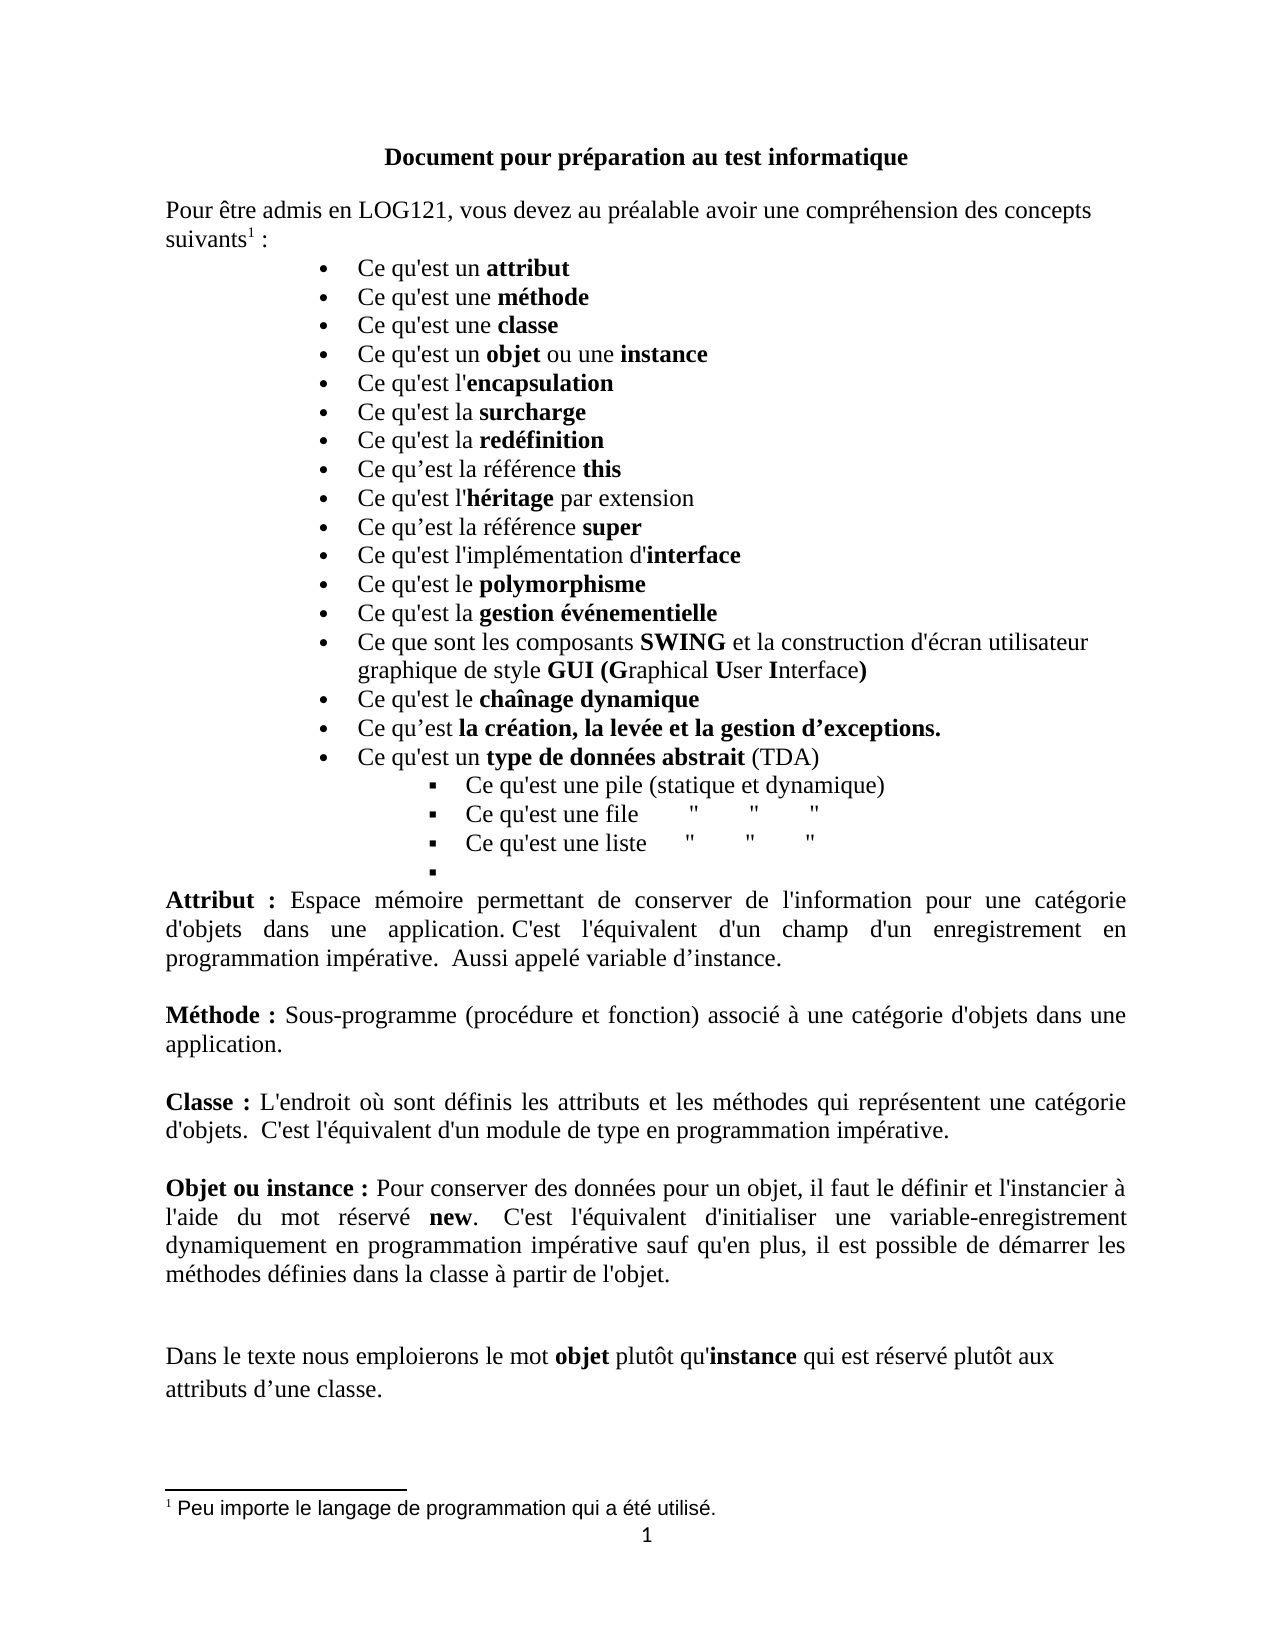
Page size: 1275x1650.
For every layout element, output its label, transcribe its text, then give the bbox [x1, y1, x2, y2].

text Dans le texte nous emploierons le mot objet plutôt qu'instance qui est réservé plutôt aux attributs d’une classe. [165, 1341, 1127, 1403]
list Ce qu'est une classe [320, 311, 1127, 339]
text Document pour préparation au test informatique [165, 142, 1127, 171]
list Ce qu'est l'implémentation d'interface [320, 541, 1127, 569]
list Ce que sont les composants SWING et la construction d'écran utilisateur graphique de style GUI (Graphical User Interface) [320, 627, 1127, 684]
list Ce qu'est un attribut [320, 253, 1127, 282]
list Ce qu'est un type de données abstrait (TDA) [320, 742, 1127, 771]
list Ce qu'est un objet ou une instance [320, 339, 1127, 368]
list Ce qu'est la surcharge [320, 397, 1127, 426]
text Pour être admis en LOG121, vous devez au préalable avoir une compréhension des concepts suivants : [165, 196, 1127, 253]
list Ce qu'est une méthode [320, 282, 1127, 311]
list Ce qu'est une pile (statique et dynamique) [428, 771, 1127, 799]
text Méthode : Sous-programme (procédure et fonction) associé à une catégorie d'objets dans une application. [165, 1001, 1127, 1058]
list Ce qu'est la redéfinition [320, 426, 1127, 454]
list Ce qu'est l'encapsulation [320, 368, 1127, 397]
list Ce qu'est une file " " " [428, 799, 1127, 828]
text Objet ou instance : Pour conserver des données pour un objet, il faut le définir et l'instancier à l'aide du mot réservé new. C'est l'équivalent d'initialiser une variable-enregistrement dynamiquement en programmation impérative sauf qu'en plus, il est possible de démarrer les méthodes définies dans la classe à partir de l'objet. [165, 1173, 1127, 1288]
list Ce qu'est l'héritage par extension [320, 483, 1127, 512]
list Ce qu'est le polymorphisme [320, 569, 1127, 598]
list Ce qu’est la référence super [320, 512, 1127, 541]
text Classe : L'endroit où sont définis les attributs et les méthodes qui représentent une catégorie d'objets. C'est l'équivalent d'un module de type en programmation impérative. [165, 1087, 1127, 1144]
list Ce qu'est le chaînage dynamique [320, 684, 1127, 713]
list Ce qu'est la gestion événementielle [320, 598, 1127, 627]
list Ce qu’est la création, la levée et la gestion d’exceptions. [320, 713, 1127, 742]
list Ce qu’est la référence this [320, 454, 1127, 483]
list Ce qu'est une liste " " " [428, 828, 1127, 857]
text Attribut : Espace mémoire permettant de conserver de l'information pour une catégorie d'objets dans une application. C'est l'équivalent d'un champ d'un enregistrement en programmation impérative. Aussi appelé variable d’instance. [165, 886, 1127, 972]
